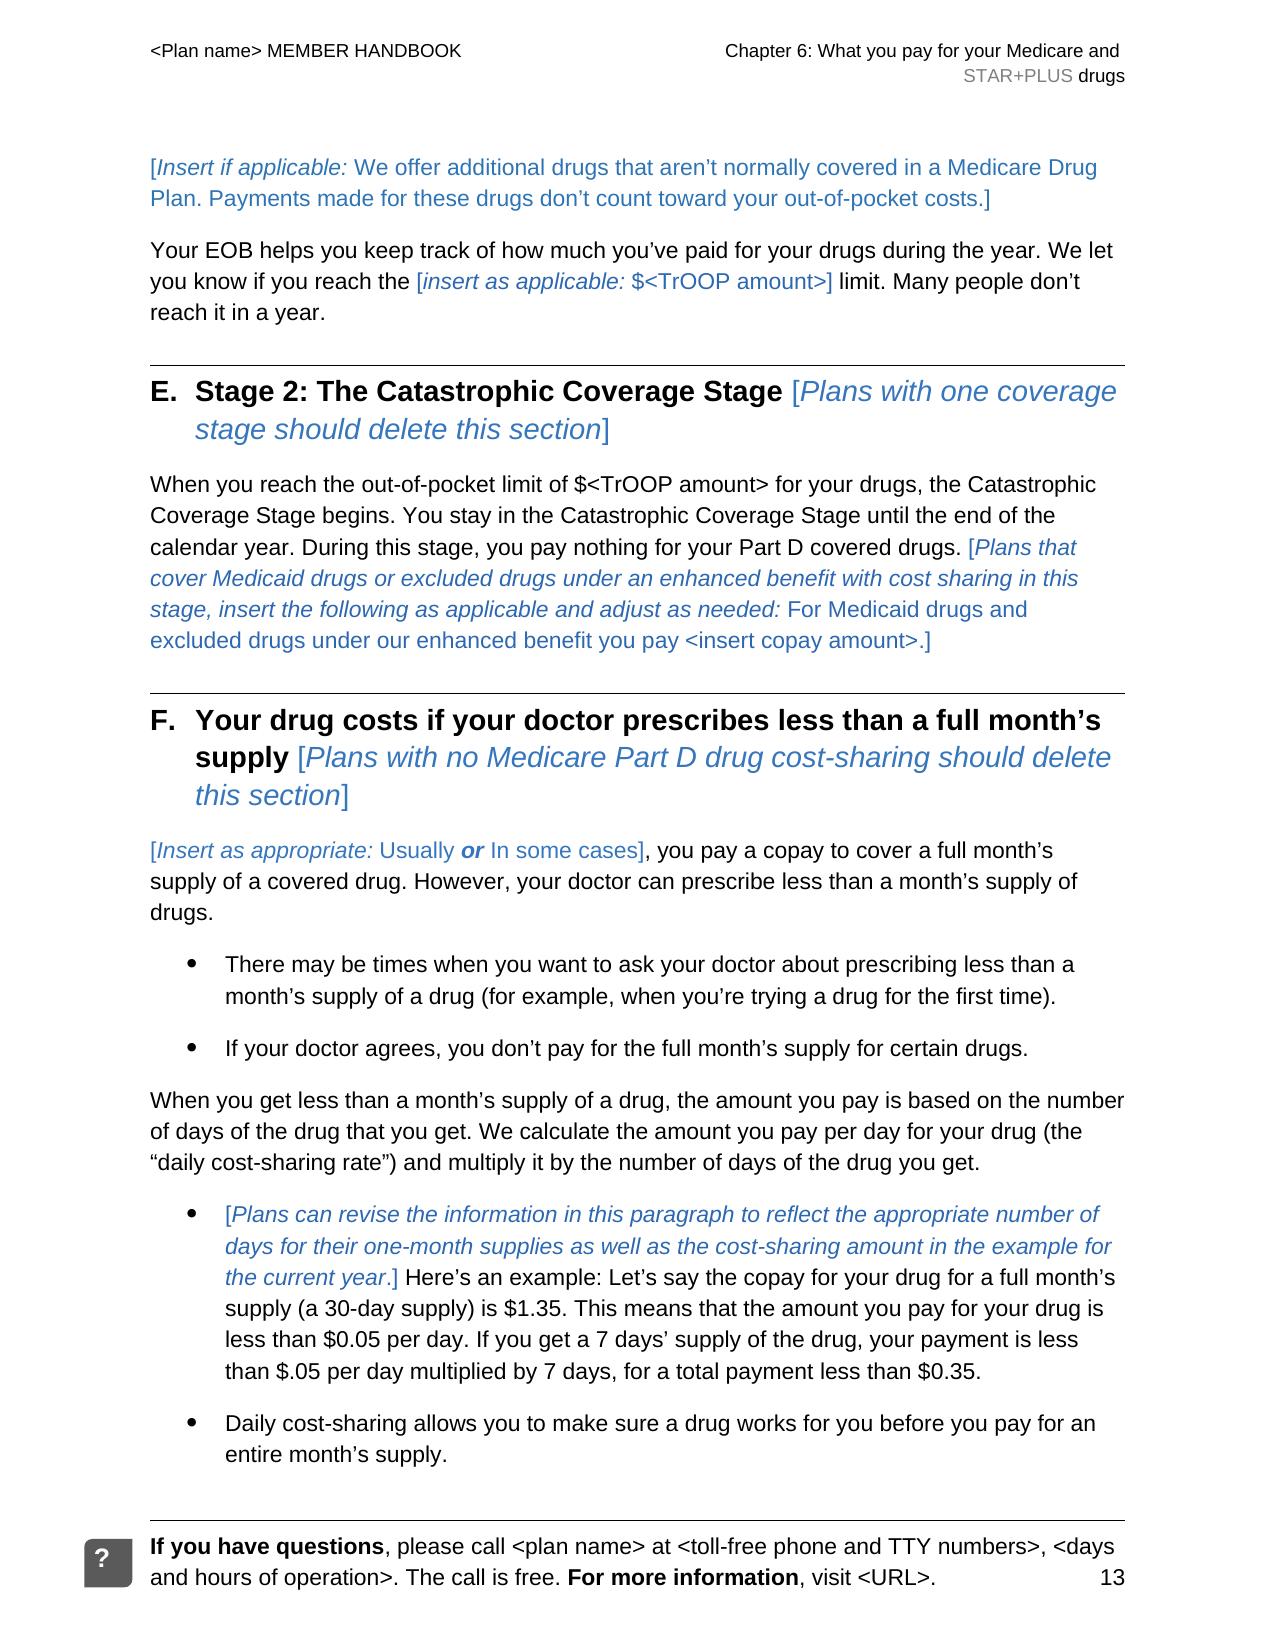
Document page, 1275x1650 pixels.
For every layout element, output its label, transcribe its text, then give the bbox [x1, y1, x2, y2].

list Daily cost-sharing allows you to make sure a drug works for you before you pay for an entire month’s supply. [187, 1406, 1125, 1469]
text [Insert as appropriate: Usually or In some cases], you pay a copay to cover a full month’s supply of a covered drug. However, your doctor can prescribe less than a month’s supply of drugs. [150, 833, 1125, 927]
list There may be times when you want to ask your doctor about prescribing less than a month’s supply of a drug (for example, when you’re trying a drug for the first time). [187, 948, 1125, 1010]
text Your EOB helps you keep track of how much you’ve paid for your drugs during the year. We let you know if you reach the [insert as applicable: $<TrOOP amount>] limit. Many people don’t reach it in a year. [150, 233, 1125, 327]
subtitle Your drug costs if your doctor prescribes less than a full month’s supply [Plans with no Medicare Part D drug cost-sharing should delete this section] [150, 694, 1125, 812]
text [Insert if applicable: We offer additional drugs that aren’t normally covered in a Medicare Drug Plan. Payments made for these drugs don’t count toward your out-of-pocket costs.] [150, 150, 1125, 212]
subtitle Stage 2: The Catastrophic Coverage Stage [Plans with one coverage stage should delete this section] [150, 366, 1125, 447]
list [Plans can revise the information in this paragraph to reflect the appropriate number of days for their one-month supplies as well as the cost-sharing amount in the example for the current year.] Here’s an example: Let’s say the copay for your drug for a full month’s supply (a 30-day supply) is $1.35. This means that the amount you pay for your drug is less than $0.05 per day. If you get a 7 days’ supply of the drug, your payment is less than $.05 per day multiplied by 7 days, for a total payment less than $0.35. [187, 1198, 1125, 1385]
list If your doctor agrees, you don’t pay for the full month’s supply for certain drugs. [187, 1031, 1125, 1062]
text When you get less than a month’s supply of a drug, the amount you pay is based on the number of days of the drug that you get. We calculate the amount you pay per day for your drug (the “daily cost-sharing rate”) and multiply it by the number of days of the drug you get. [150, 1083, 1125, 1177]
text When you reach the out-of-pocket limit of $<TrOOP amount> for your drugs, the Catastrophic Coverage Stage begins. You stay in the Catastrophic Coverage Stage until the end of the calendar year. During this stage, you pay nothing for your Part D covered drugs. [Plans that cover Medicaid drugs or excluded drugs under an enhanced benefit with cost sharing in this stage, insert the following as applicable and adjust as needed: For Medicaid drugs and excluded drugs under our enhanced benefit you pay <insert copay amount>.] [150, 468, 1125, 655]
